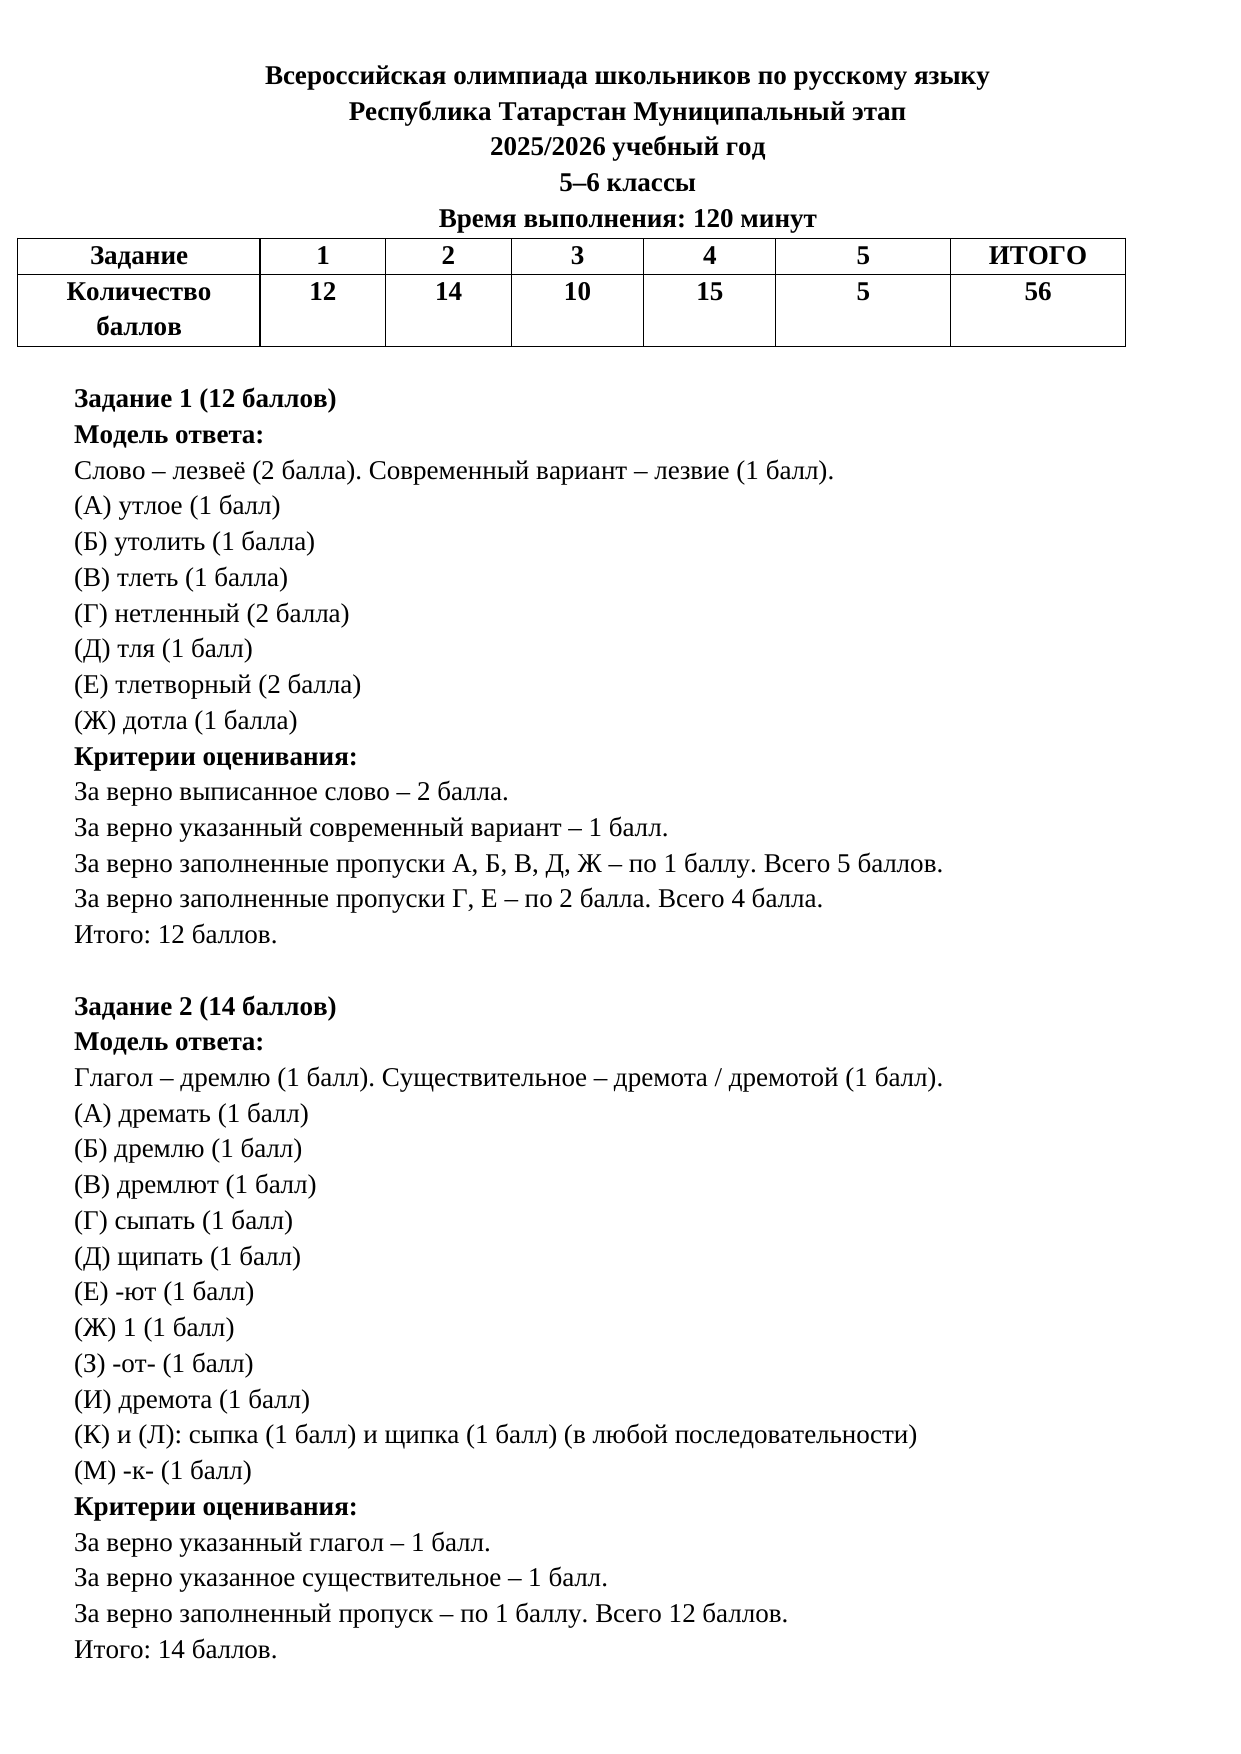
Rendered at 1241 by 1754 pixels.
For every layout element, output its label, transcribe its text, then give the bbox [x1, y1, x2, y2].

text 5–6 классы [74, 166, 1181, 197]
text За верно заполненные пропуски Г, Е – по 2 балла. Всего 4 балла. [74, 882, 1181, 914]
text Итого: 12 баллов. [74, 918, 1181, 949]
text (Ж) дотла (1 балла) [74, 704, 1181, 735]
table_cell 15 [644, 275, 775, 346]
text 2025/2026 учебный год [74, 131, 1181, 162]
table_cell 5 [776, 275, 950, 346]
table_cell Количество баллов [18, 275, 259, 346]
text (В) дремлют (1 балл) [74, 1168, 1181, 1199]
text За верно заполненные пропуски А, Б, В, Д, Ж – по 1 баллу. Всего 5 баллов. [74, 847, 1181, 878]
table_header Задание [18, 239, 259, 274]
text Итого: 14 баллов. [74, 1633, 1181, 1664]
table_cell 14 [386, 275, 511, 346]
text (Б) утолить (1 балла) [74, 525, 1181, 556]
table_header 4 [644, 239, 775, 274]
text (Г) сыпать (1 балл) [74, 1204, 1181, 1235]
table_cell 12 [261, 275, 385, 346]
text Слово – лезвеё (2 балла). Современный вариант – лезвие (1 балл). [74, 454, 1181, 485]
text За верно указанный глагол – 1 балл. [74, 1526, 1181, 1557]
text (Д) тля (1 балл) [74, 632, 1181, 663]
text (А) дремать (1 балл) [74, 1097, 1181, 1128]
text (А) утлое (1 балл) [74, 489, 1181, 521]
table_header 3 [512, 239, 643, 274]
text Всероссийская олимпиада школьников по русскому языку [74, 59, 1181, 90]
text (Б) дремлю (1 балл) [74, 1133, 1181, 1164]
table_header 2 [386, 239, 511, 274]
table_cell 10 [512, 275, 643, 346]
table_header 5 [776, 239, 950, 274]
text (З) -от- (1 балл) [74, 1347, 1181, 1378]
text Модель ответа: [74, 1025, 1181, 1057]
text (К) и (Л): сыпка (1 балл) и щипка (1 балл) (в любой последовательности) [74, 1418, 1181, 1449]
text (Г) нетленный (2 балла) [74, 597, 1181, 628]
text Модель ответа: [74, 418, 1181, 449]
text Критерии оценивания: [74, 739, 1181, 771]
table_cell 56 [951, 275, 1125, 346]
text Задание 1 (12 баллов) [74, 382, 1181, 413]
text (Д) щипать (1 балл) [74, 1240, 1181, 1271]
table_header ИТОГО [951, 239, 1125, 274]
text (М) -к- (1 балл) [74, 1454, 1181, 1485]
text (В) тлеть (1 балла) [74, 561, 1181, 592]
text (И) дремота (1 балл) [74, 1383, 1181, 1414]
text (Е) тлетворный (2 балла) [74, 668, 1181, 699]
text За верно указанное существительное – 1 балл. [74, 1561, 1181, 1592]
text За верно выписанное слово – 2 балла. [74, 775, 1181, 806]
table_header 1 [261, 239, 385, 274]
text (Ж) 1 (1 балл) [74, 1311, 1181, 1342]
text За верно указанный современный вариант – 1 балл. [74, 811, 1181, 842]
text За верно заполненный пропуск – по 1 баллу. Всего 12 баллов. [74, 1597, 1181, 1628]
text Задание 2 (14 баллов) [74, 990, 1181, 1021]
text (Е) -ют (1 балл) [74, 1276, 1181, 1307]
text Критерии оценивания: [74, 1490, 1181, 1521]
text Глагол – дремлю (1 балл). Существительное – дремота / дремотой (1 балл). [74, 1061, 1181, 1092]
text Время выполнения: 120 минут [74, 202, 1181, 233]
text Республика Татарстан Муниципальный этап [74, 95, 1181, 126]
